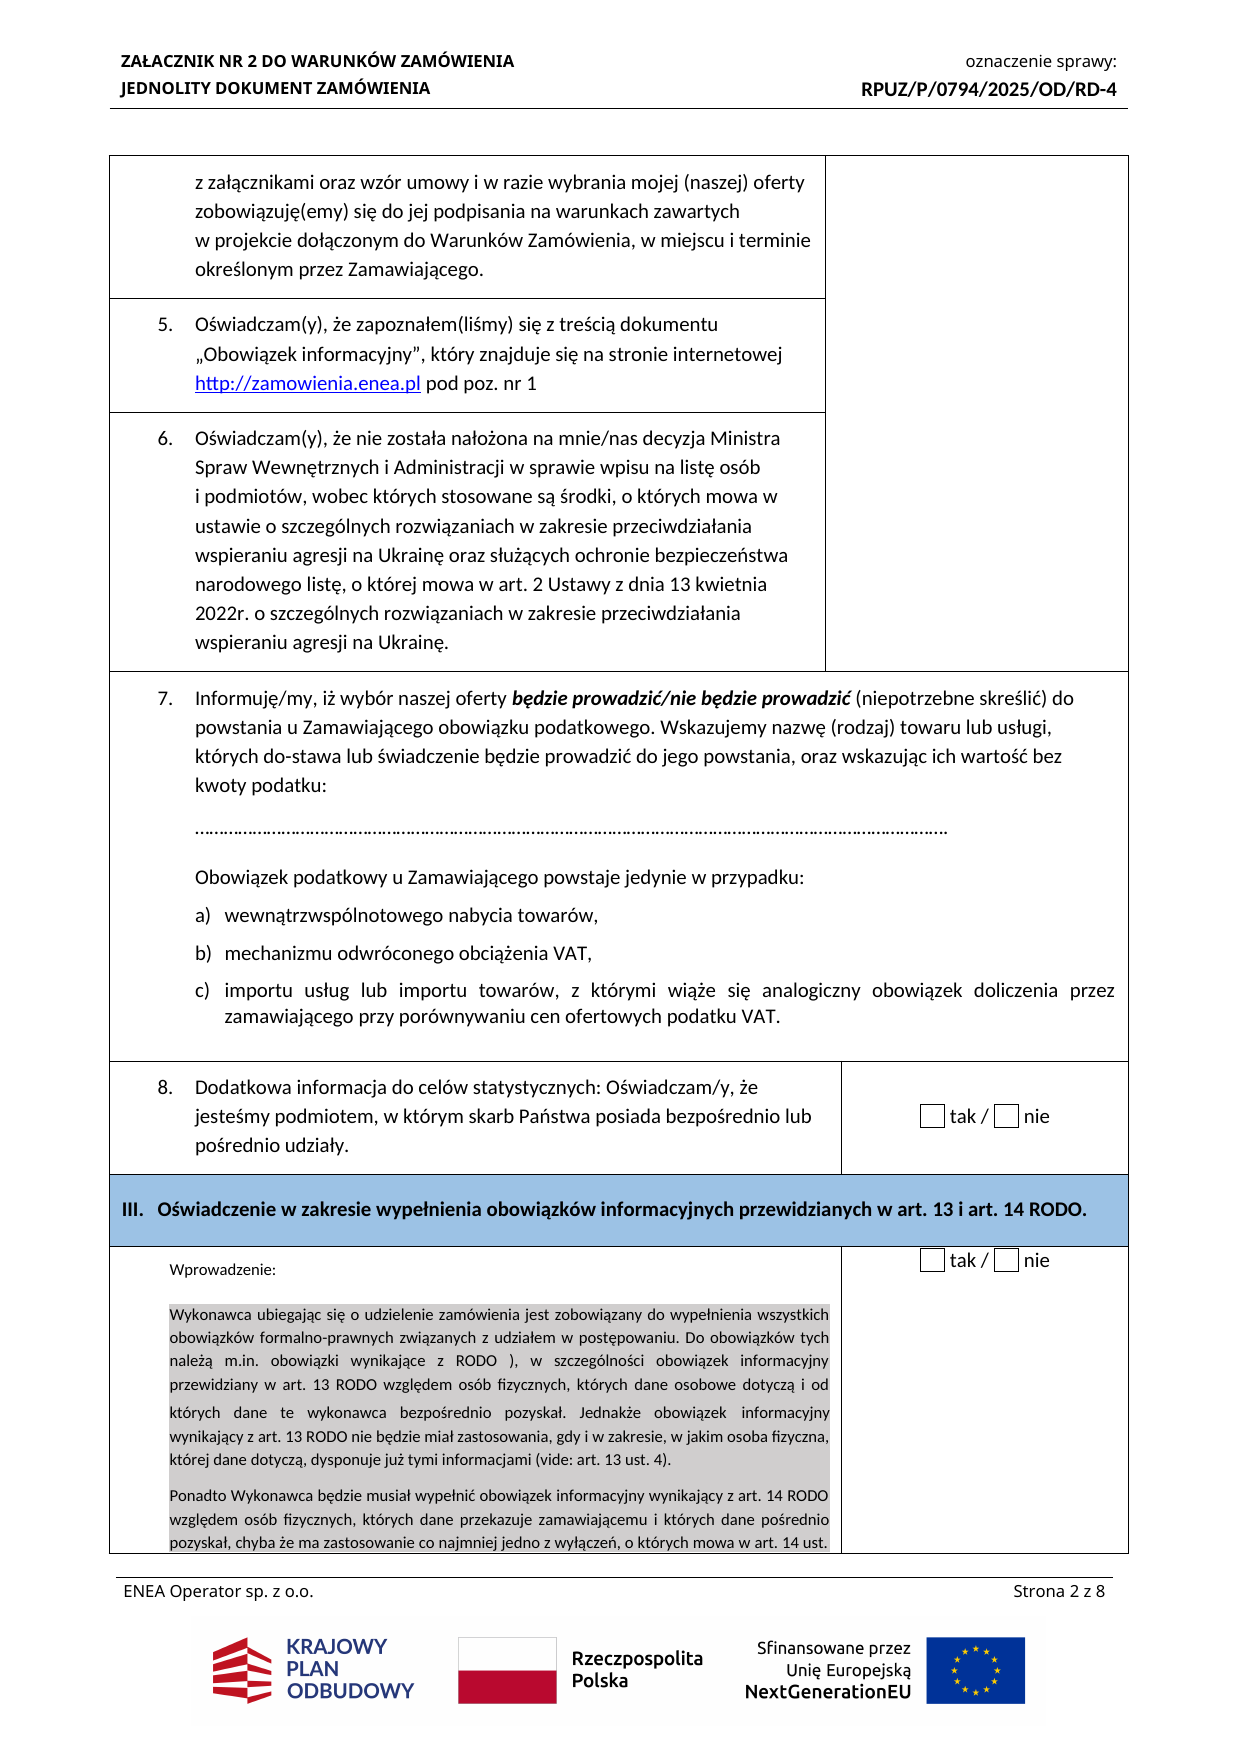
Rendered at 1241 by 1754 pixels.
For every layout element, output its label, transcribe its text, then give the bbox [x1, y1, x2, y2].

table_cell Informuję/my, iż wybór naszej oferty będzie prowadzić/nie będzie prowadzić (niepotrzebne skreślić) do powstania u Zamawiającego obowiązku podatkowego. Wskazujemy nazwę (rodzaj) towaru lub usługi, których do-stawa lub świadczenie będzie prowadzić do jego powstania, oraz wskazując ich wartość bez kwoty podatku: …………………………………………………………………………………………………………………………………………. Obowiązek podatkowy u Zamawiającego powstaje jedynie w przypadku: a) wewnątrzwspólnotowego nabycia towarów, b) mechanizmu odwróconego obciążenia VAT, c) importu usług lub importu towarów, z którymi wiąże się analogiczny obowiązek doliczenia przez zamawiającego przy porównywaniu cen ofertowych podatku VAT. [110, 672, 1128, 1061]
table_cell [110, 156, 825, 298]
table_cell Oświadczam(y), że nie została nałożona na mnie/nas decyzja Ministra Spraw Wewnętrznych i Administracji w sprawie wpisu na listę osób i podmiotów, wobec których stosowane są środki, o których mowa w ustawie o szczególnych rozwiązaniach w zakresie przeciwdziałania wspieraniu agresji na Ukrainę oraz służących ochronie bezpieczeństwa narodowego listę, o której mowa w art. 2 Ustawy z dnia 13 kwietnia 2022r. o szczególnych rozwiązaniach w zakresie przeciwdziałania wspieraniu agresji na Ukrainę. [110, 413, 825, 671]
table_cell tak / nie [842, 1247, 1128, 1552]
table_cell tak / nie [842, 1062, 1128, 1174]
table_cell Oświadczam(y), że zapoznałem(liśmy) się z treścią dokumentu „Obowiązek informacyjny”, który znajduje się na stronie internetowej http://zamowienia.enea.pl pod poz. nr 1 [110, 299, 825, 412]
table_cell Dodatkowa informacja do celów statystycznych: Oświadczam/y, że jesteśmy podmiotem, w którym skarb Państwa posiada bezpośrednio lub pośrednio udziały. [110, 1062, 841, 1174]
table_cell Oświadczenie w zakresie wypełnienia obowiązków informacyjnych przewidzianych w art. 13 i art. 14 RODO. [110, 1175, 1128, 1246]
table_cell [110, 1247, 841, 1552]
picture [191, 1616, 1047, 1726]
